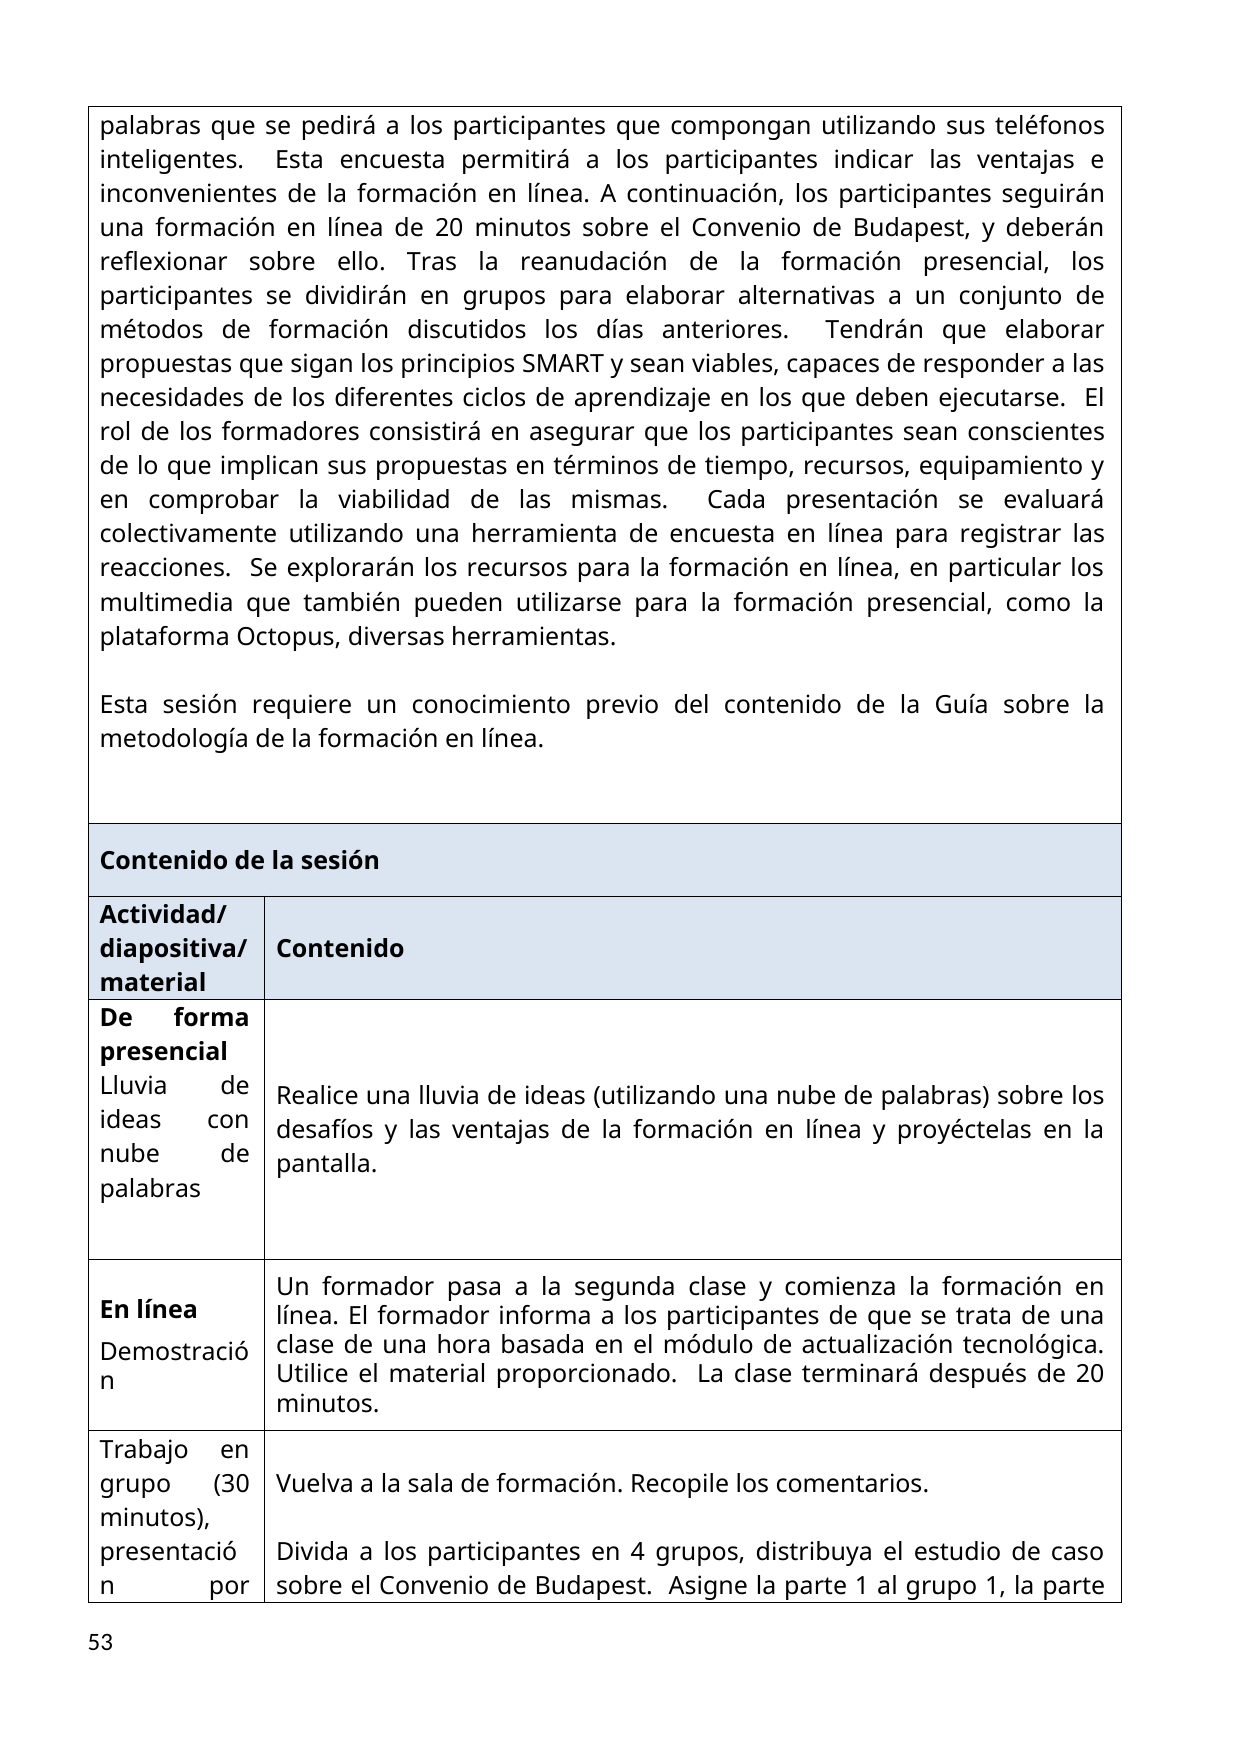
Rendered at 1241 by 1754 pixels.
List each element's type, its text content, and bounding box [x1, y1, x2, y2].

table_cell Realice una lluvia de ideas (utilizando una nube de palabras) sobre los desafíos y las ventajas de la formación en línea y proyéctelas en la pantalla. [265, 1000, 1121, 1258]
table_cell Contenido [265, 897, 1121, 999]
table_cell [265, 1431, 1121, 1602]
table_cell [89, 107, 1121, 823]
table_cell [89, 1431, 264, 1602]
table_cell De forma presencial Lluvia de ideas con nube de palabras [89, 1000, 264, 1258]
table_cell Un formador pasa a la segunda clase y comienza la formación en línea. El formador informa a los participantes de que se trata de una clase de una hora basada en el módulo de actualización tecnológica. Utilice el material proporcionado. La clase terminará después de 20 minutos. [265, 1260, 1121, 1430]
table_cell En línea Demostración [89, 1260, 264, 1430]
table_cell Contenido de la sesión [89, 824, 1121, 896]
table_cell Actividad/diapositiva/material [89, 897, 264, 999]
